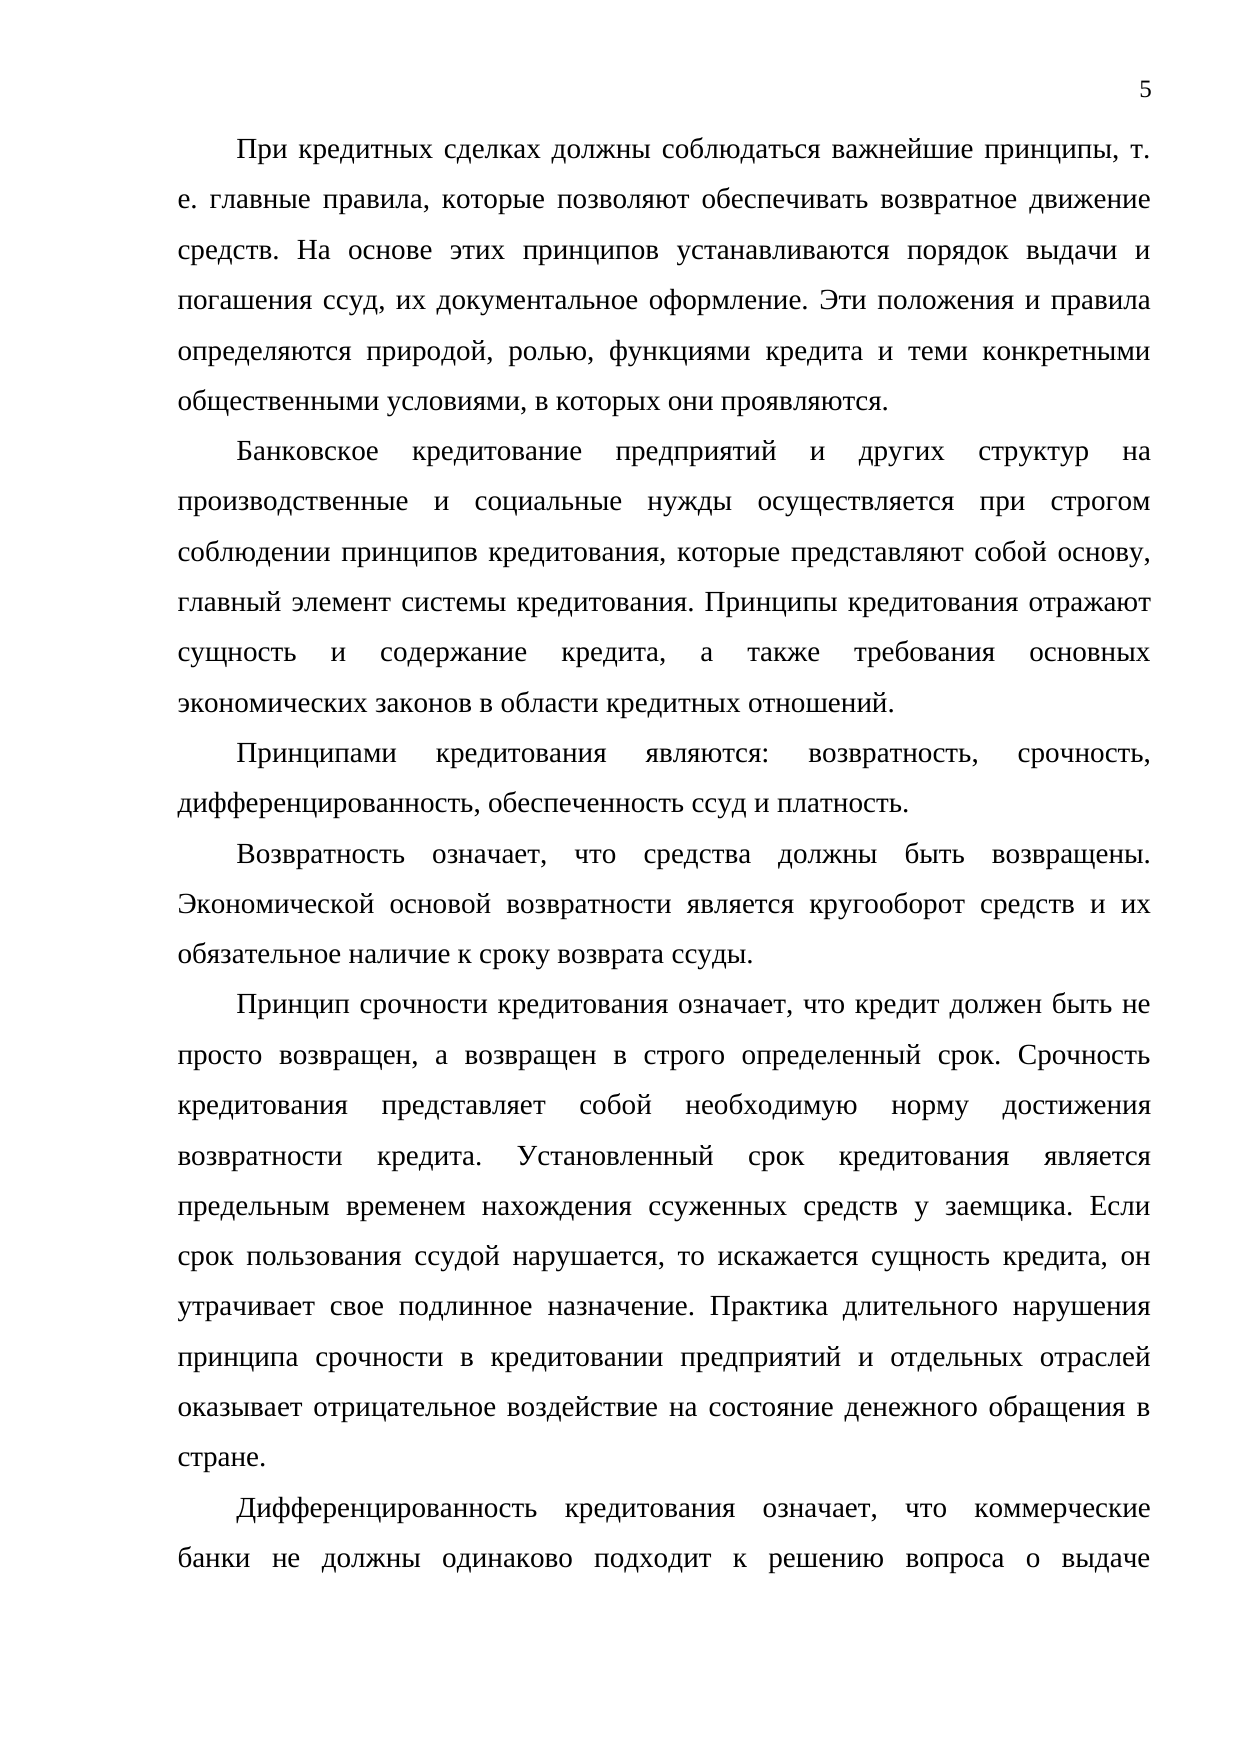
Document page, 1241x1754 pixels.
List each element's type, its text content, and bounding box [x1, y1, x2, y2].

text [177, 1490, 1152, 1574]
text Принципами кредитования являются: возвратность, срочность, дифференцированность, обеспеченность ссуд и платность. [177, 735, 1152, 819]
text При кредитных сделках должны соблюдаться важнейшие принципы, т. е. главные правила, которые позволяют обеспечивать возвратное движение средств. На основе этих принципов устанавливаются порядок выдачи и погашения ссуд, их документальное оформление. Эти положения и правила определяются природой, ролью, функциями кредита и теми конкретными общественными условиями, в которых они проявляются. [177, 131, 1152, 416]
text Банковское кредитование предприятий и других структур на производственные и социальные нужды осуществляется при строгом соблюдении принципов кредитования, которые представляют собой основу, главный элемент системы кредитования. Принципы кредитования отражают сущность и содержание кредита, а также требования основных экономических законов в области кредитных отношений. [177, 433, 1152, 718]
text Принцип срочности кредитования означает, что кредит должен быть не просто возвращен, а возвращен в строго определенный срок. Срочность кредитования представляет собой необходимую норму достижения возвратности кредита. Установленный срок кредитования является предельным временем нахождения ссуженных средств у заемщика. Если срок пользования ссудой нарушается, то искажается сущность кредита, он утрачивает свое подлинное назначение. Практика длительного нарушения принципа срочности в кредитовании предприятий и отдельных отраслей оказывает отрицательное воздействие на состояние денежного обращения в стране. [177, 987, 1152, 1473]
text Возвратность означает, что средства должны быть возвращены. Экономической основой возвратности является кругооборот средств и их обязательное наличие к сроку возврата ссуды. [177, 836, 1152, 970]
